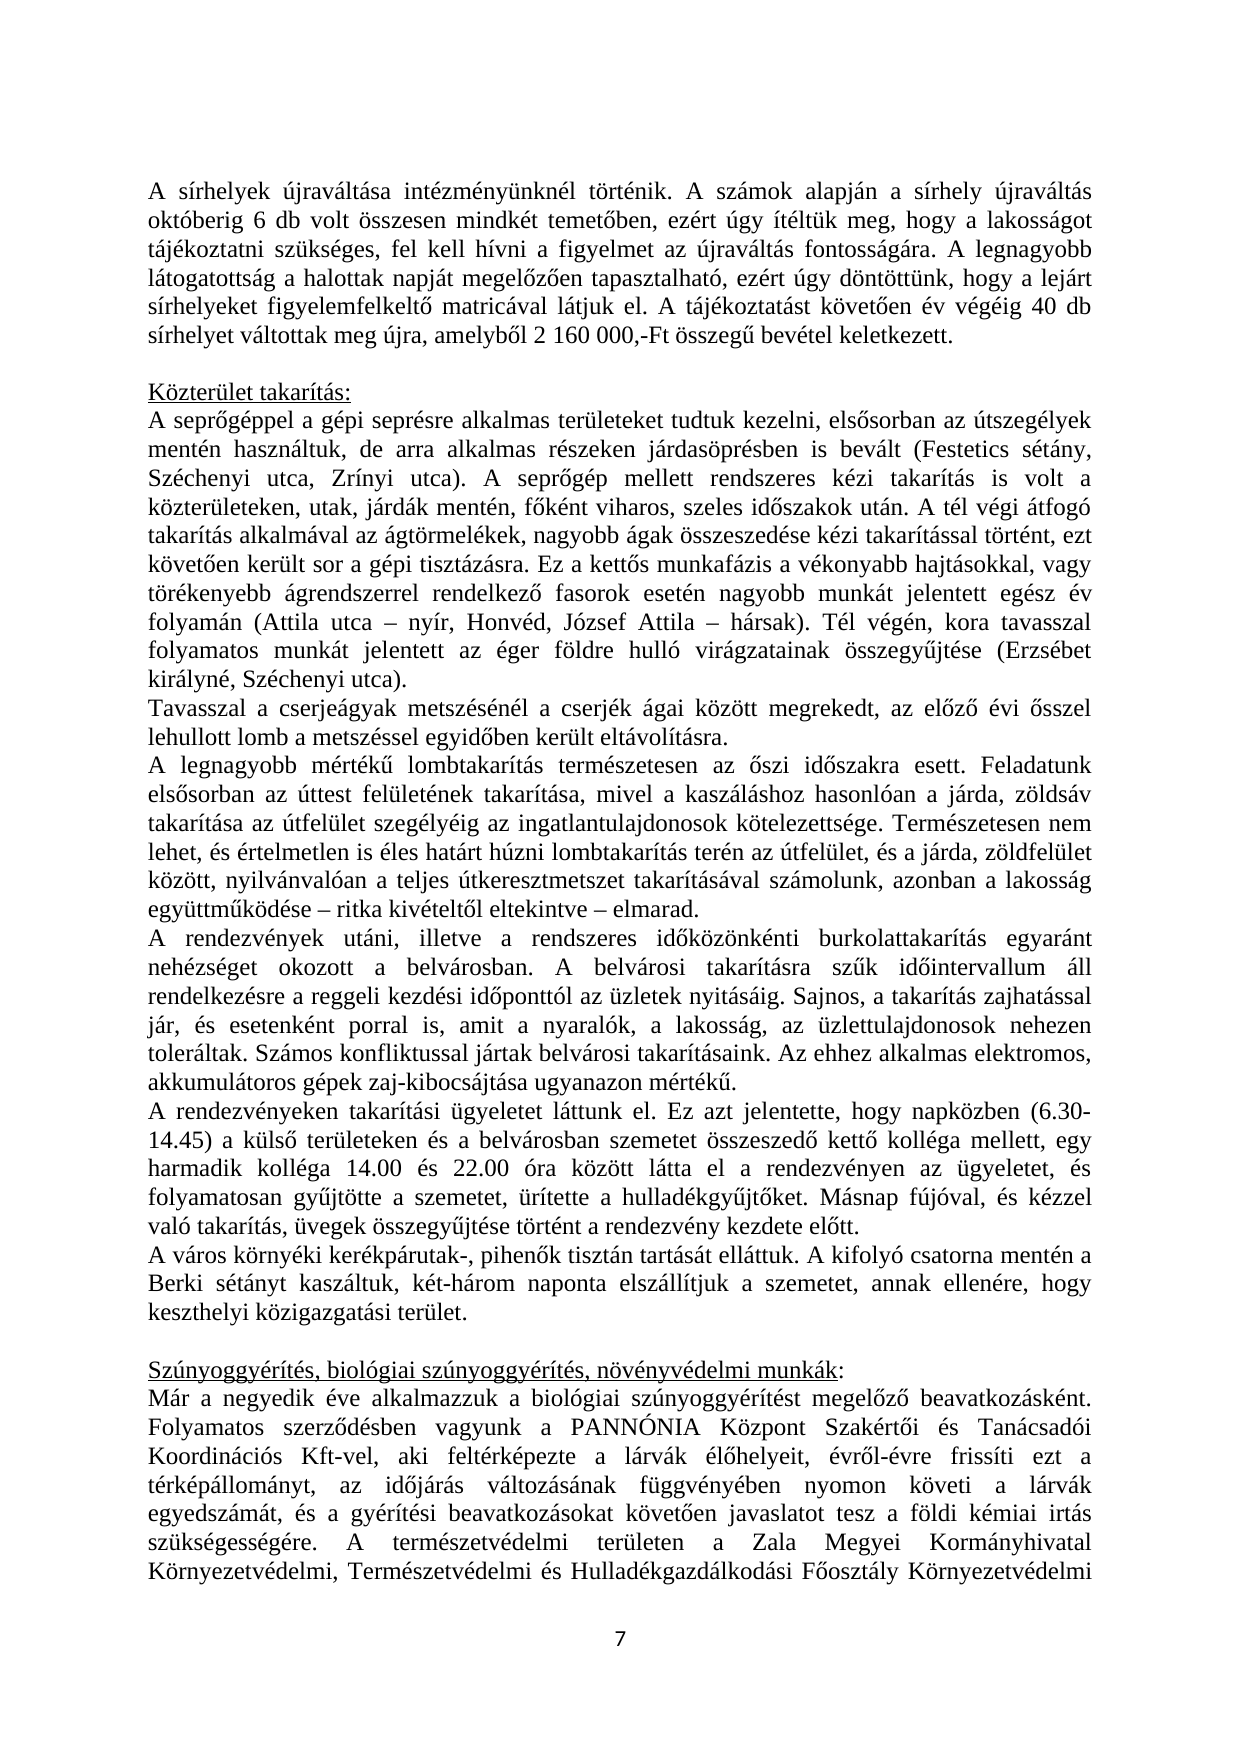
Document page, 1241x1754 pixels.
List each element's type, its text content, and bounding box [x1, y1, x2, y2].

text A seprőgéppel a gépi seprésre alkalmas területeket tudtuk kezelni, elsősorban az útszegélyek mentén használtuk, de arra alkalmas részeken járdasöprésben is bevált (Festetics sétány, Széchenyi utca, Zrínyi utca). A seprőgép mellett rendszeres kézi takarítás is volt a közterületeken, utak, járdák mentén, főként viharos, szeles időszakok után. A tél végi átfogó takarítás alkalmával az ágtörmelékek, nagyobb ágak összeszedése kézi takarítással történt, ezt követően került sor a gépi tisztázásra. Ez a kettős munkafázis a vékonyabb hajtásokkal, vagy törékenyebb ágrendszerrel rendelkező fasorok esetén nagyobb munkát jelentett egész év folyamán (Attila utca – nyír, Honvéd, József Attila – hársak). Tél végén, kora tavasszal folyamatos munkát jelentett az éger földre hulló virágzatainak összegyűjtése (Erzsébet királyné, Széchenyi utca). [148, 406, 1093, 693]
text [148, 1383, 1093, 1585]
text A rendezvények utáni, illetve a rendszeres időközönkénti burkolattakarítás egyaránt nehézséget okozott a belvárosban. A belvárosi takarításra szűk időintervallum áll rendelkezésre a reggeli kezdési időponttól az üzletek nyitásáig. Sajnos, a takarítás zajhatással jár, és esetenként porral is, amit a nyaralók, a lakosság, az üzlettulajdonosok nehezen toleráltak. Számos konfliktussal jártak belvárosi takarításaink. Az ehhez alkalmas elektromos, akkumulátoros gépek zaj-kibocsájtása ugyanazon mértékű. [148, 923, 1093, 1096]
text A sírhelyek újraváltása intézményünknél történik. A számok alapján a sírhely újraváltás októberig 6 db volt összesen mindkét temetőben, ezért úgy ítéltük meg, hogy a lakosságot tájékoztatni szükséges, fel kell hívni a figyelmet az újraváltás fontosságára. A legnagyobb látogatottság a halottak napját megelőzően tapasztalható, ezért úgy döntöttünk, hogy a lejárt sírhelyeket figyelemfelkeltő matricával látjuk el. A tájékoztatást követően év végéig 40 db sírhelyet váltottak meg újra, amelyből 2 160 000,-Ft összegű bevétel keletkezett. [148, 176, 1093, 349]
text A város környéki kerékpárutak-, pihenők tisztán tartását elláttuk. A kifolyó csatorna mentén a Berki sétányt kaszáltuk, két-három naponta elszállítjuk a szemetet, annak ellenére, hogy keszthelyi közigazgatási terület. [148, 1240, 1093, 1326]
text Szúnyoggyérítés, biológiai szúnyoggyérítés, növényvédelmi munkák: [148, 1355, 1093, 1383]
text Tavasszal a cserjeágyak metszésénél a cserjék ágai között megrekedt, az előző évi ősszel lehullott lomb a metszéssel egyidőben került eltávolításra. [148, 693, 1093, 751]
text Közterület takarítás: [148, 377, 1093, 406]
text A rendezvényeken takarítási ügyeletet láttunk el. Ez azt jelentette, hogy napközben (6.30-14.45) a külső területeken és a belvárosban szemetet összeszedő kettő kolléga mellett, egy harmadik kolléga 14.00 és 22.00 óra között látta el a rendezvényen az ügyeletet, és folyamatosan gyűjtötte a szemetet, ürítette a hulladékgyűjtőket. Másnap fújóval, és kézzel való takarítás, üvegek összegyűjtése történt a rendezvény kezdete előtt. [148, 1096, 1093, 1240]
text A legnagyobb mértékű lombtakarítás természetesen az őszi időszakra esett. Feladatunk elsősorban az úttest felületének takarítása, mivel a kaszáláshoz hasonlóan a járda, zöldsáv takarítása az útfelület szegélyéig az ingatlantulajdonosok kötelezettsége. Természetesen nem lehet, és értelmetlen is éles határt húzni lombtakarítás terén az útfelület, és a járda, zöldfelület között, nyilvánvalóan a teljes útkeresztmetszet takarításával számolunk, azonban a lakosság együttműködése – ritka kivételtől eltekintve – elmarad. [148, 751, 1093, 923]
